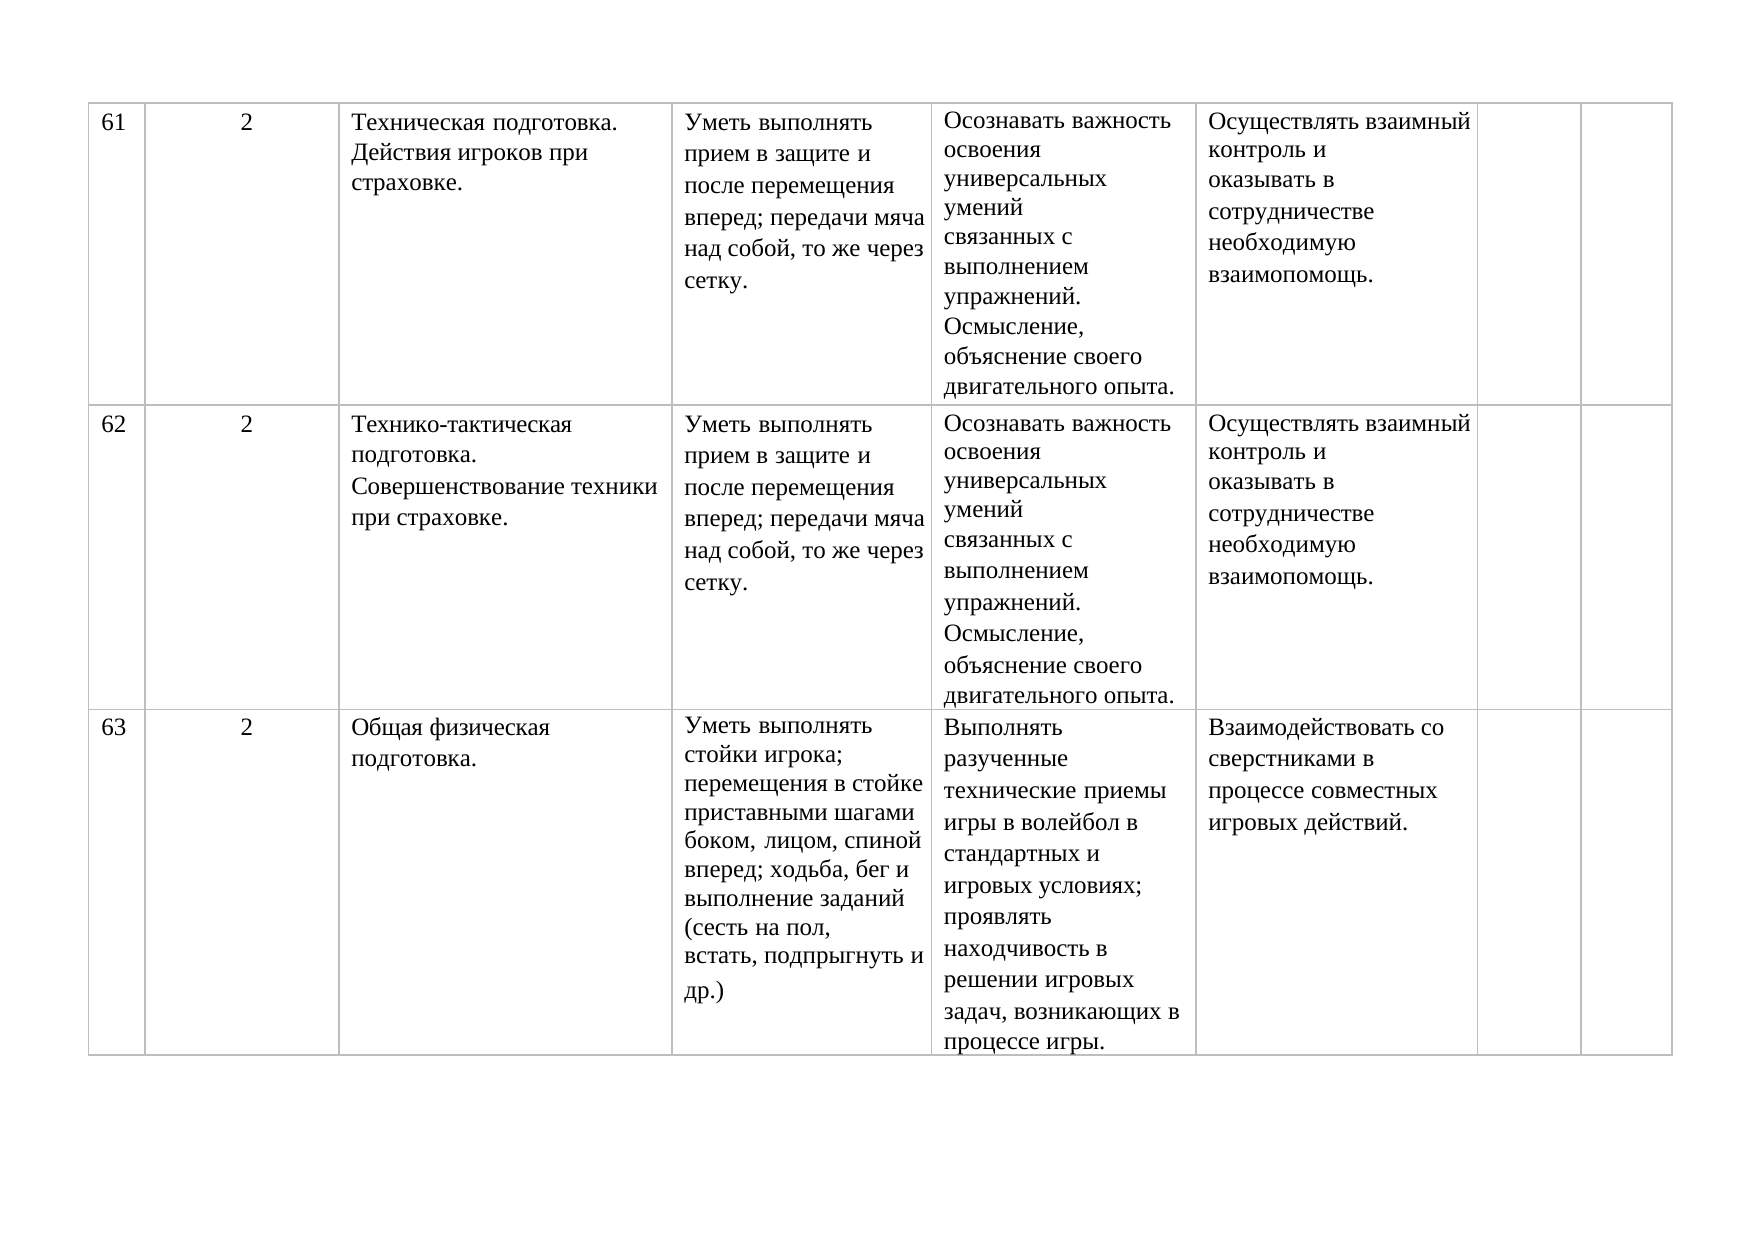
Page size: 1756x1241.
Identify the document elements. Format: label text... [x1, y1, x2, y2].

table_header 2 [146, 104, 338, 404]
table_cell 62 [89, 406, 144, 709]
table_cell 63 [89, 710, 144, 1054]
table_cell 2 [146, 710, 338, 1054]
table_header [1582, 104, 1671, 404]
table_cell Осуществлять взаимный контроль и оказывать в сотрудничестве необходимую взаимопомощь. [1197, 406, 1477, 709]
table_cell Общая физическая подготовка. [340, 710, 671, 1054]
table_cell Осознавать важность освоения универсальных умений связанных с выполнением упражнений. Осмысление, объяснение своего двигательного опыта. [932, 406, 1195, 709]
table_header Техническая подготовка. Действия игроков при страховке. [340, 104, 671, 404]
table_cell Взаимодействовать со сверстниками в процессе совместных игровых действий. [1197, 710, 1477, 1054]
table_cell Выполнять разученные технические приемы игры в волейбол в стандартных и игровых условиях; проявлять находчивость в решении игровых задач, возникающих в процессе игры. [932, 710, 1195, 1054]
table_header Осознавать важность освоения универсальных умений связанных с выполнением упражнений. Осмысление, объяснение своего двигательного опыта. [932, 104, 1195, 404]
table_cell Уметь выполнять стойки игрока; перемещения в стойке приставными шагами боком, лицом, спиной вперед; ходьба, бег и выполнение заданий (сесть на пол, встать, подпрыгнуть и др.) [673, 710, 931, 1054]
table_cell Уметь выполнять прием в защите и после перемещения вперед; передачи мяча над собой, то же через сетку. [673, 406, 931, 709]
table_header [1478, 104, 1580, 404]
table_cell [1582, 710, 1671, 1054]
table_header Осуществлять взаимный контроль и оказывать в сотрудничестве необходимую взаимопомощь. [1197, 104, 1477, 404]
table_cell 2 [146, 406, 338, 709]
table_cell [1478, 710, 1580, 1054]
table_cell [1478, 406, 1580, 709]
table_header 61 [89, 104, 144, 404]
table_cell [1582, 406, 1671, 709]
table_cell Технико-тактическая подготовка. Совершенствование техники при страховке. [340, 406, 671, 709]
table_header Уметь выполнять прием в защите и после перемещения вперед; передачи мяча над собой, то же через сетку. [673, 104, 931, 404]
